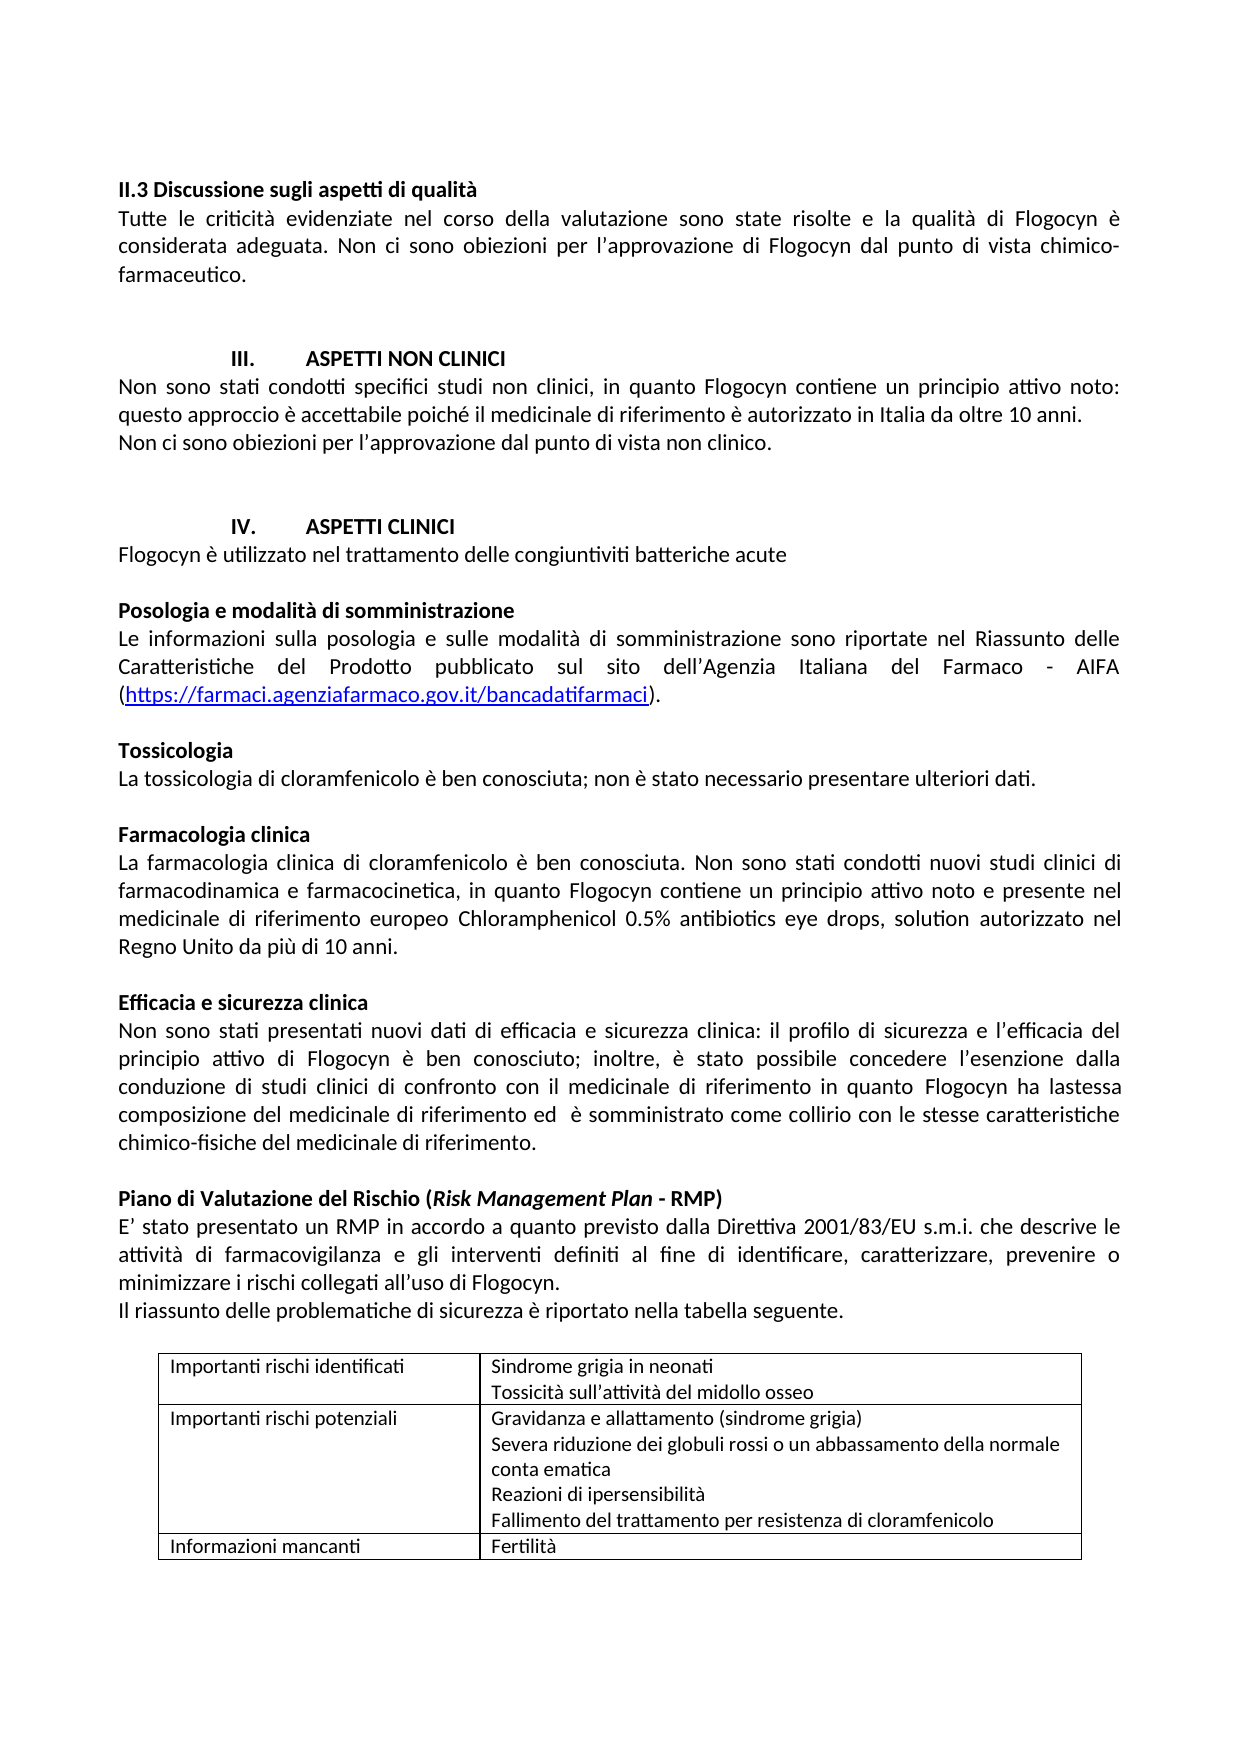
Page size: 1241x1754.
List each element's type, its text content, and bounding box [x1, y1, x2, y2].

text Non ci sono obiezioni per l’approvazione dal punto di vista non clinico. [118, 428, 1122, 456]
list ASPETTI CLINICI [231, 512, 1122, 540]
text Tossicologia [118, 736, 1121, 764]
text Efficacia e sicurezza clinica [118, 988, 1122, 1016]
table_cell Importanti rischi potenziali [159, 1405, 479, 1532]
text II.3 Discussione sugli aspetti di qualità [118, 176, 1122, 204]
list ASPETTI NON CLINICI [231, 344, 1122, 372]
text Flogocyn è utilizzato nel trattamento delle congiuntiviti batteriche acute [118, 540, 1122, 568]
text La farmacologia clinica di cloramfenicolo è ben conosciuta. Non sono stati condotti nuovi studi clinici di farmacodinamica e farmacocinetica, in quanto Flogocyn contiene un principio attivo noto e presente nel medicinale di riferimento europeo Chloramphenicol 0.5% antibiotics eye drops, solution autorizzato nel Regno Unito da più di 10 anni. [118, 848, 1122, 960]
text Farmacologia clinica [118, 820, 1121, 848]
text La tossicologia di cloramfenicolo è ben conosciuta; non è stato necessario presentare ulteriori dati. [118, 764, 1121, 792]
list E’ stato presentato un RMP in accordo a quanto previsto dalla Direttiva 2001/83/EU s.m.i. che descrive le attività di farmacovigilanza e gli interventi definiti al fine di identificare, caratterizzare, prevenire o minimizzare i rischi collegati all’uso di Flogocyn. [118, 1212, 1122, 1296]
table_cell Informazioni mancanti [159, 1534, 479, 1559]
table_cell Fertilità [481, 1534, 1081, 1559]
list Piano di Valutazione del Rischio (Risk Management Plan - RMP) [118, 1184, 1122, 1212]
text Tutte le criticità evidenziate nel corso della valutazione sono state risolte e la qualità di Flogocyn è considerata adeguata. Non ci sono obiezioni per l’approvazione di Flogocyn dal punto di vista chimico-farmaceutico. [118, 204, 1122, 288]
list Il riassunto delle problematiche di sicurezza è riportato nella tabella seguente. [118, 1296, 1122, 1324]
text Non sono stati presentati nuovi dati di efficacia e sicurezza clinica: il profilo di sicurezza e l’efficacia del principio attivo di Flogocyn è ben conosciuto; inoltre, è stato possibile concedere l’esenzione dalla conduzione di studi clinici di confronto con il medicinale di riferimento in quanto Flogocyn ha lastessa composizione del medicinale di riferimento ed è somministrato come collirio con le stesse caratteristiche chimico-fisiche del medicinale di riferimento. [118, 1016, 1122, 1156]
text Posologia e modalità di somministrazione [118, 596, 1121, 624]
text Non sono stati condotti specifici studi non clinici, in quanto Flogocyn contiene un principio attivo noto: questo approccio è accettabile poiché il medicinale di riferimento è autorizzato in Italia da oltre 10 anni. [118, 372, 1122, 428]
table_cell Gravidanza e allattamento (sindrome grigia) Severa riduzione dei globuli rossi o un abbassamento della normale conta ematica Reazioni di ipersensibilità Fallimento del trattamento per resistenza di cloramfenicolo [481, 1405, 1081, 1532]
text Le informazioni sulla posologia e sulle modalità di somministrazione sono riportate nel Riassunto delle Caratteristiche del Prodotto pubblicato sul sito dell’Agenzia Italiana del Farmaco - AIFA (https://farmaci.agenziafarmaco.gov.it/bancadatifarmaci). [118, 624, 1121, 708]
table_header Importanti rischi identificati [159, 1354, 479, 1404]
table_header Sindrome grigia in neonati Tossicità sull’attività del midollo osseo [481, 1354, 1081, 1404]
